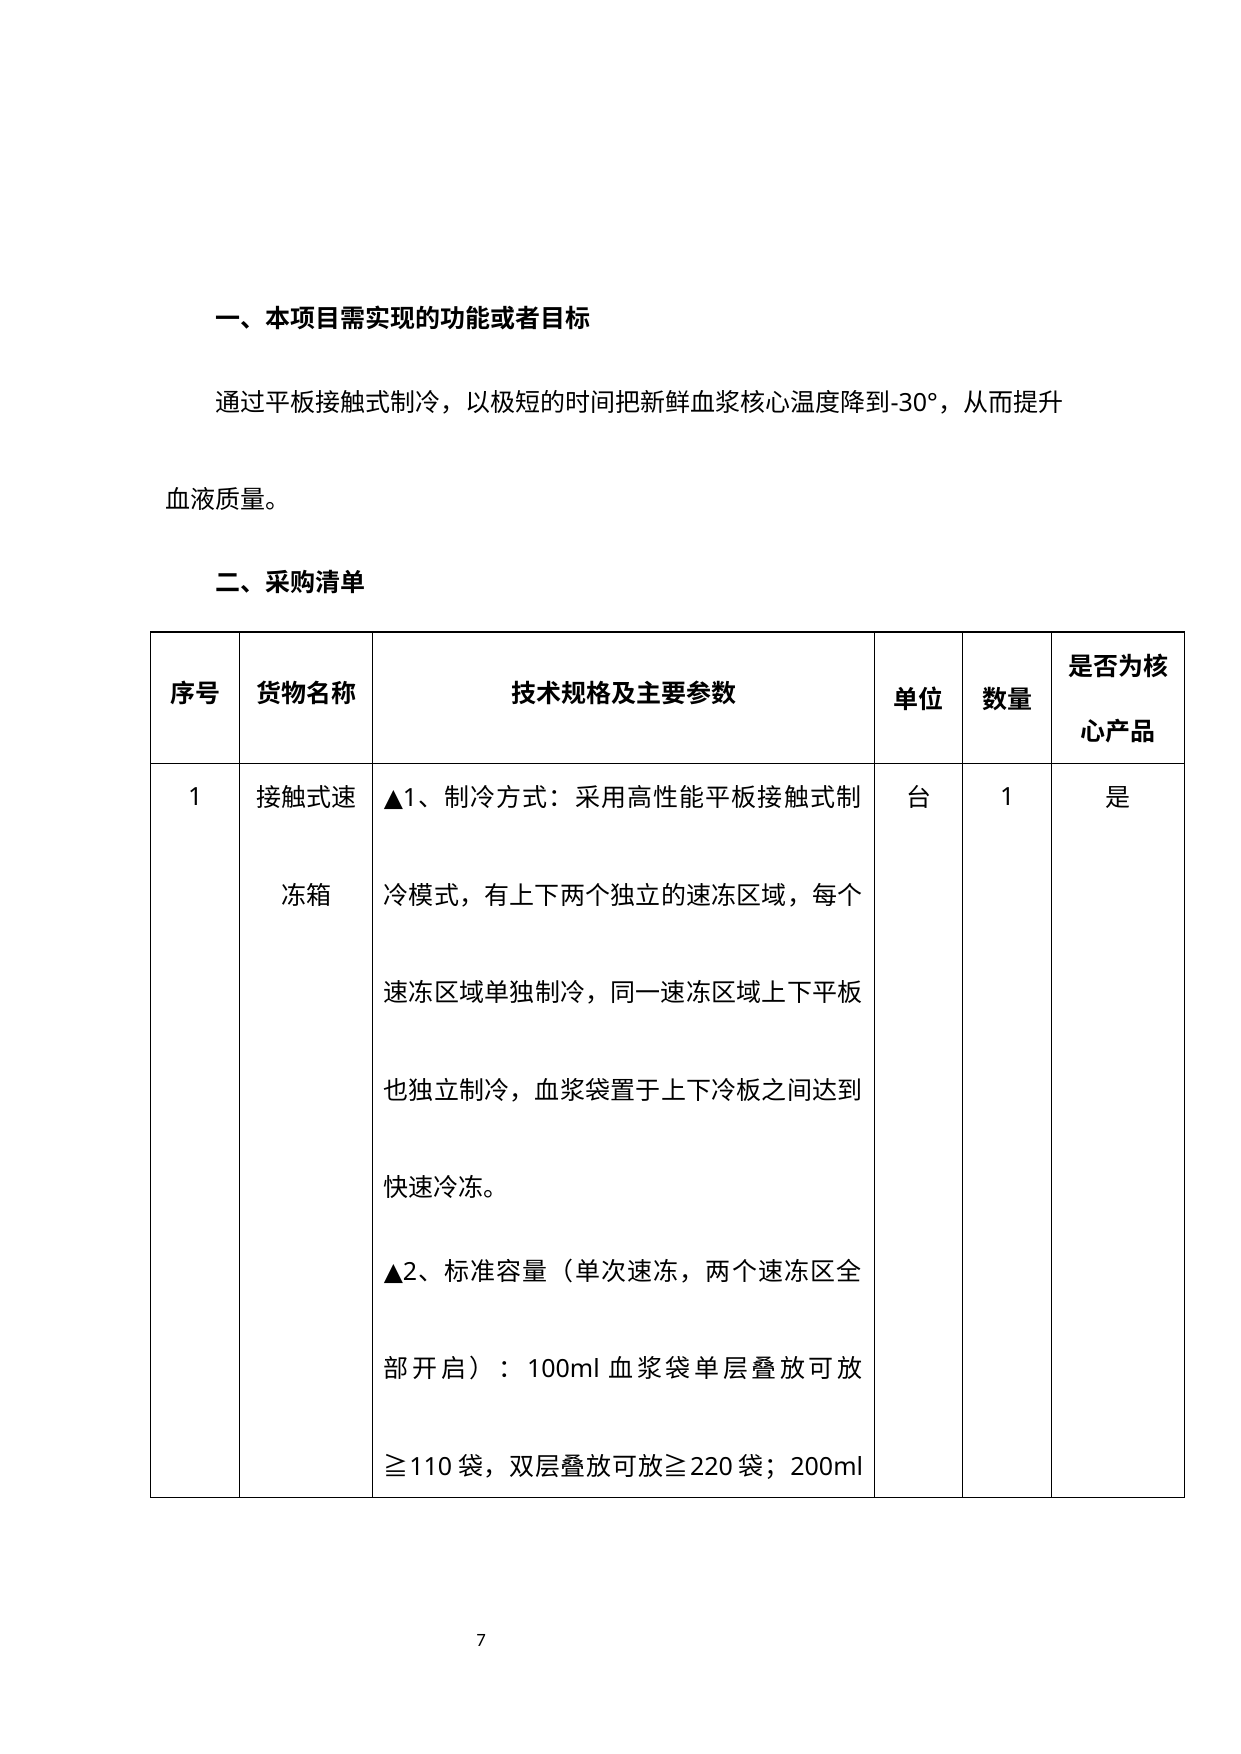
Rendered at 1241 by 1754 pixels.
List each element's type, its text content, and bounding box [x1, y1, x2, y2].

text 一、本项目需实现的功能或者目标 [165, 284, 1087, 349]
table_header 货物名称 [240, 633, 372, 762]
table_cell 台 [875, 764, 962, 1497]
table_cell 1 [151, 764, 239, 1497]
table_header 数量 [963, 633, 1051, 762]
table_cell 接触式速冻箱 [240, 764, 372, 1497]
table_header 序号 [151, 633, 239, 762]
table_cell 1 [963, 764, 1051, 1497]
text 通过平板接触式制冷，以极短的时间把新鲜血浆核心温度降到-30°，从而提升血液质量。 [165, 368, 1087, 530]
table_header 技术规格及主要参数 [373, 633, 874, 762]
table_cell 是 [1052, 764, 1184, 1497]
table_header 是否为核心产品 [1052, 633, 1184, 762]
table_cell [373, 764, 874, 1497]
text 二、采购清单 [165, 548, 1087, 613]
table_header 单位 [875, 633, 962, 762]
